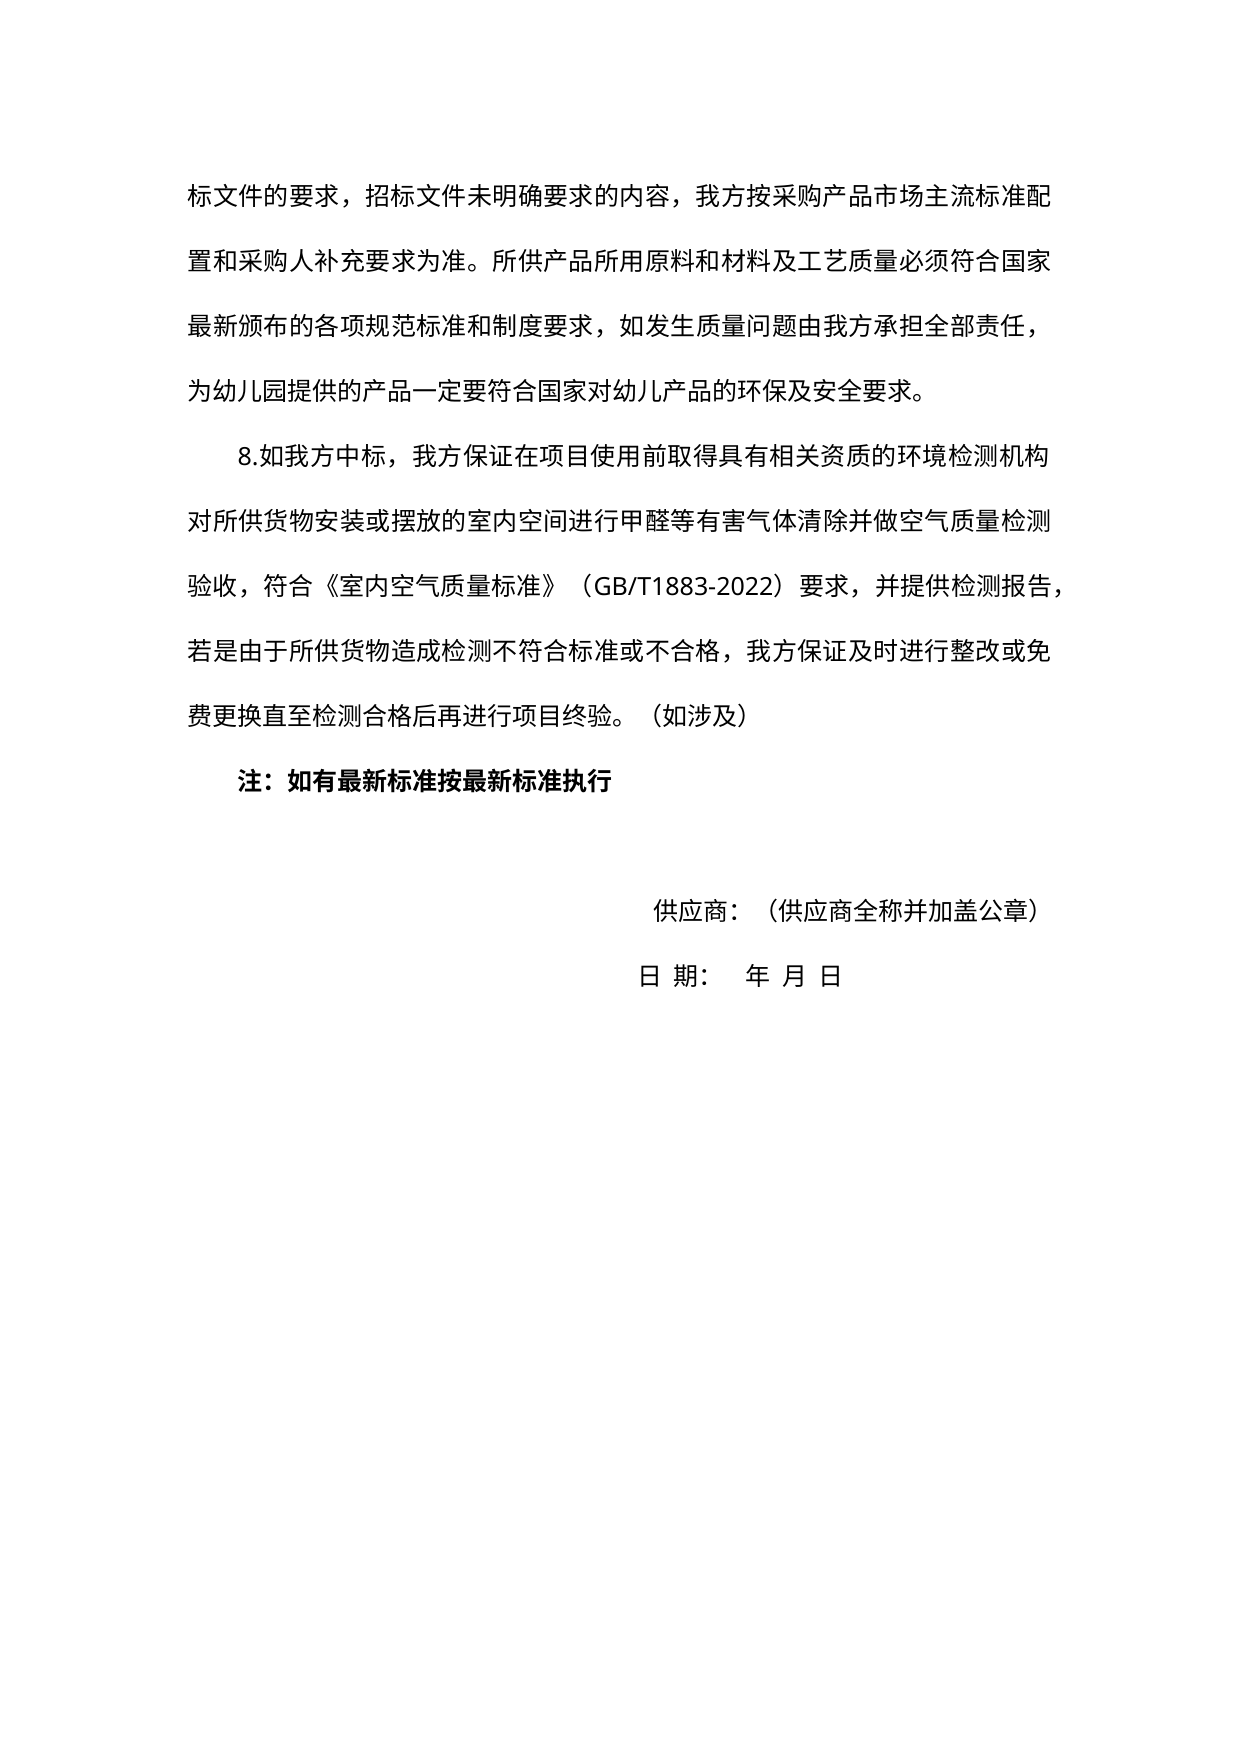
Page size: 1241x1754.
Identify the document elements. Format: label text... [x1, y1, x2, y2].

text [187, 162, 1053, 422]
text 供应商：（供应商全称并加盖公章） [187, 877, 1053, 942]
text 注：如有最新标准按最新标准执行 [187, 747, 1053, 812]
text 日 期： 年 月 日 [187, 942, 1053, 1007]
text 8.如我方中标，我方保证在项目使用前取得具有相关资质的环境检测机构对所供货物安装或摆放的室内空间进行甲醛等有害气体清除并做空气质量检测验收，符合《室内空气质量标准》（GB/T1883-2022）要求，并提供检测报告，若是由于所供货物造成检测不符合标准或不合格，我方保证及时进行整改或免费更换直至检测合格后再进行项目终验。（如涉及） [187, 422, 1053, 747]
